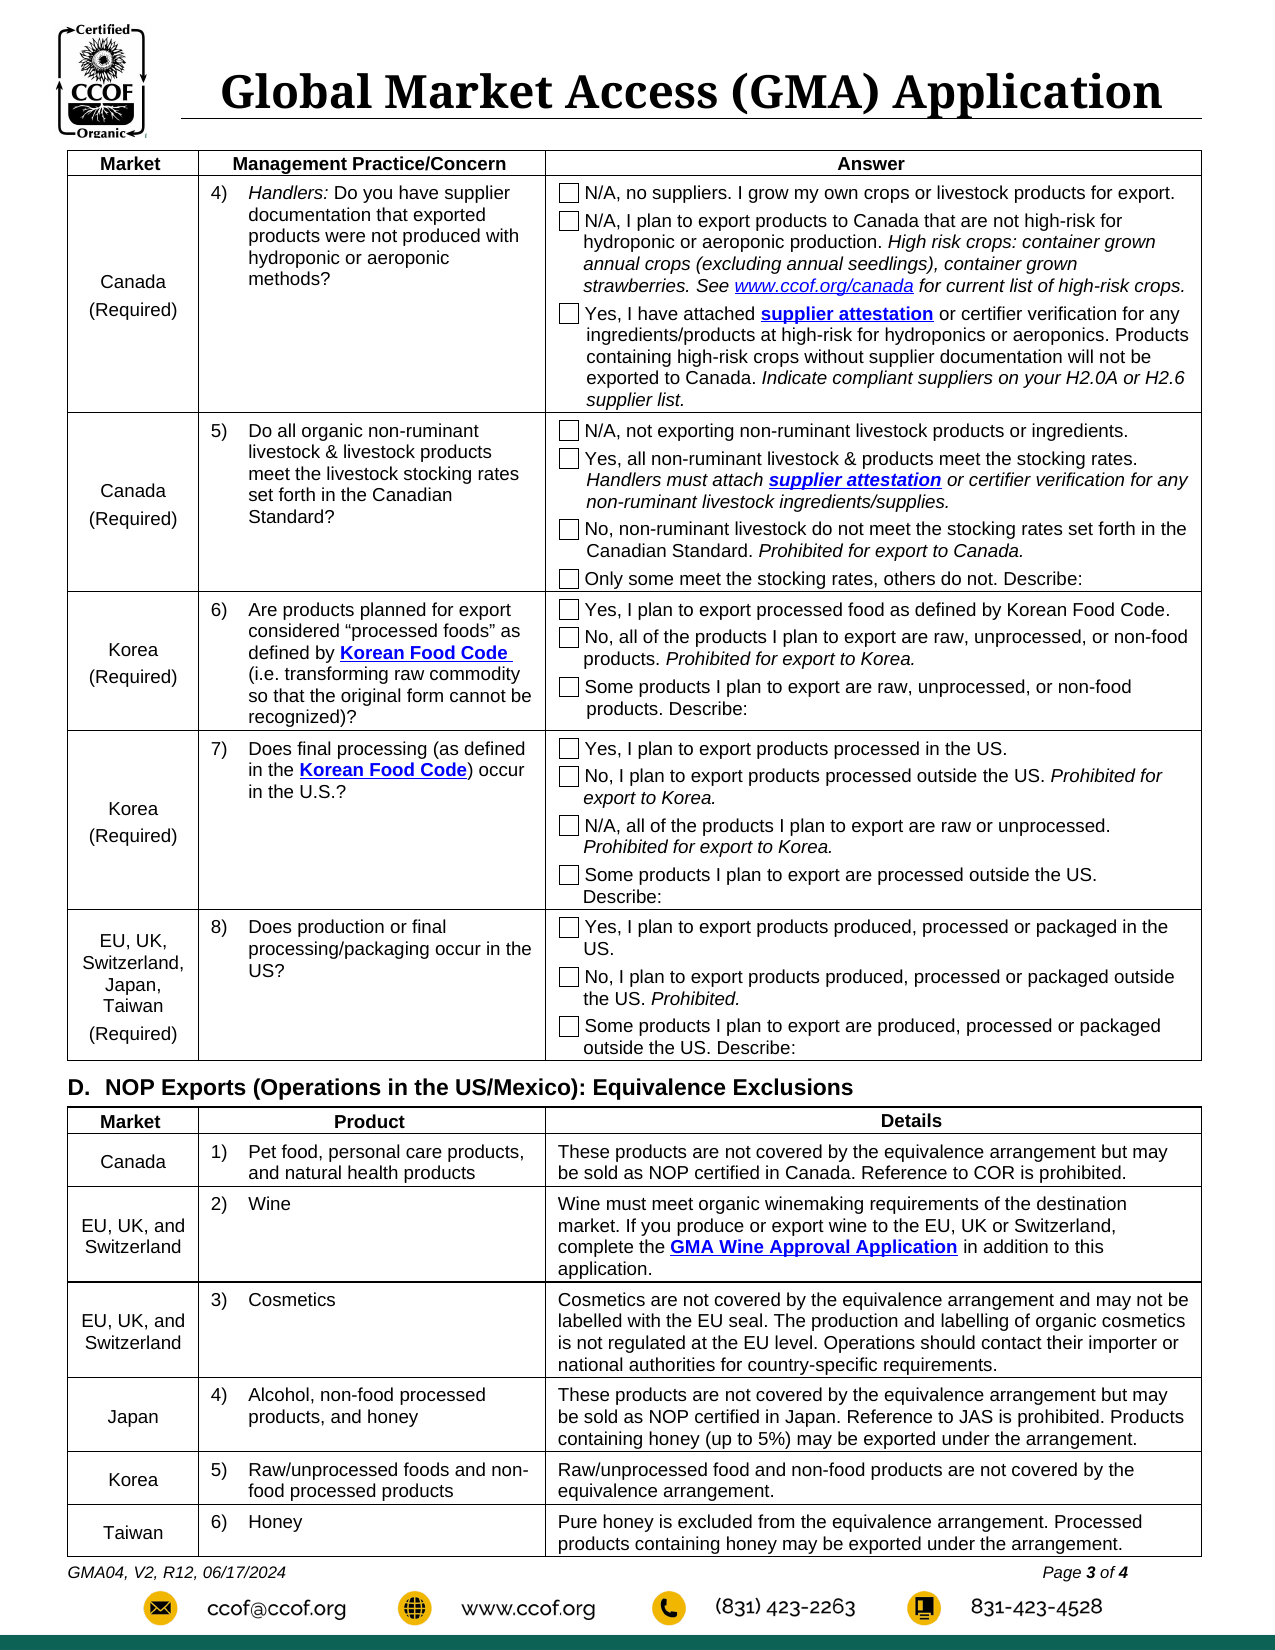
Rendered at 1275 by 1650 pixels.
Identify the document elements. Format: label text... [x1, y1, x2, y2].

table_cell Japan [68, 1378, 198, 1451]
table_cell Pure honey is excluded from the equivalence arrangement. Processed products containing honey may be exported under the arrangement. [546, 1505, 1201, 1556]
table_cell Yes, I plan to export processed food as defined by Korean Food Code. No, all of the products I plan to export are raw, unprocessed, or non-food products. Prohibited for export to Korea. Some products I plan to export are raw, unprocessed, or non-food products. Describe: [546, 592, 1201, 730]
table_header Details [546, 1108, 1201, 1133]
picture [0, 1575, 1275, 1650]
table_cell Honey [199, 1505, 545, 1556]
table_cell N/A, not exporting non-ruminant livestock products or ingredients. Yes, all non-ruminant livestock & products meet the stocking rates. Handlers must attach supplier attestation or certifier verification for any non-ruminant livestock ingredients/supplies. No, non-ruminant livestock do not meet the stocking rates set forth in the Canadian Standard. Prohibited for export to Canada. Only some meet the stocking rates, others do not. Describe: [546, 413, 1201, 591]
table_cell Pet food, personal care products, and natural health products [199, 1134, 545, 1186]
table_cell Korea [68, 1452, 198, 1503]
table_cell Does production or final processing/packaging occur in the US? [199, 910, 545, 1060]
table_cell Yes, I plan to export products produced, processed or packaged in the US. No, I plan to export products produced, processed or packaged outside the US. Prohibited. Some products I plan to export are produced, processed or packaged outside the US. Describe: [546, 910, 1201, 1060]
table_cell Canada [68, 1134, 198, 1186]
table_cell EU, UK, Switzerland, Japan, Taiwan (Required) [68, 910, 198, 1060]
table_cell Alcohol, non-food processed products, and honey [199, 1378, 545, 1451]
table_cell These products are not covered by the equivalence arrangement but may be sold as NOP certified in Canada. Reference to COR is prohibited. [546, 1134, 1201, 1186]
table_header Market [68, 1108, 198, 1133]
table_cell These products are not covered by the equivalence arrangement but may be sold as NOP certified in Japan. Reference to JAS is prohibited. Products containing honey (up to 5%) may be exported under the arrangement. [546, 1378, 1201, 1451]
table_cell Handlers: Do you have supplier documentation that exported products were not produced with hydroponic or aeroponic methods? [199, 176, 545, 412]
table_cell Wine must meet organic winemaking requirements of the destination market. If you produce or export wine to the EU, UK or Switzerland, complete the GMA Wine Approval Application in addition to this application. [546, 1187, 1201, 1281]
picture [52, 24, 147, 137]
table_cell Taiwan [68, 1505, 198, 1556]
table_cell Do all organic non-ruminant livestock & livestock products meet the livestock stocking rates set forth in the Canadian Standard? [199, 413, 545, 591]
table_cell Korea (Required) [68, 592, 198, 730]
table_cell EU, UK, and Switzerland [68, 1187, 198, 1281]
table_cell Raw/unprocessed food and non-food products are not covered by the equivalence arrangement. [546, 1452, 1201, 1503]
table_cell N/A, no suppliers. I grow my own crops or livestock products for export. N/A, I plan to export products to Canada that are not high-risk for hydroponic or aeroponic production. High risk crops: container grown annual crops (excluding annual seedlings), container grown strawberries. See www.ccof.org/canada for current list of high-risk crops. Yes, I have attached supplier attestation or certifier verification for any ingredients/products at high-risk for hydroponics or aeroponics. Products containing high-risk crops without supplier documentation will not be exported to Canada. Indicate compliant suppliers on your H2.0A or H2.6 supplier list. [546, 176, 1201, 412]
table_cell Wine [199, 1187, 545, 1281]
table_cell EU, UK, and Switzerland [68, 1283, 198, 1377]
table_cell Yes, I plan to export products processed in the US. No, I plan to export products processed outside the US. Prohibited for export to Korea. N/A, all of the products I plan to export are raw or unprocessed. Prohibited for export to Korea. Some products I plan to export are processed outside the US. Describe: [546, 731, 1201, 909]
table_cell Does final processing (as defined in the Korean Food Code) occur in the U.S.? [199, 731, 545, 909]
table_cell Canada (Required) [68, 176, 198, 412]
table_cell Canada (Required) [68, 413, 198, 591]
list NOP Exports (Operations in the US/Mexico): Equivalence Exclusions [67, 1074, 1201, 1100]
table_cell Korea (Required) [68, 731, 198, 909]
table_cell Cosmetics are not covered by the equivalence arrangement and may not be labelled with the EU seal. The production and labelling of organic cosmetics is not regulated at the EU level. Operations should contact their importer or national authorities for country-specific requirements. [546, 1283, 1201, 1377]
table_cell Cosmetics [199, 1283, 545, 1377]
table_header Management Practice/Concern [199, 151, 545, 175]
table_cell Raw/unprocessed foods and non-food processed products [199, 1452, 545, 1503]
table_header Market [68, 151, 198, 175]
table_header Product [199, 1108, 545, 1133]
table_header Answer [546, 151, 1201, 175]
table_cell Are products planned for export considered “processed foods” as defined by Korean Food Code (i.e. transforming raw commodity so that the original form cannot be recognized)? [199, 592, 545, 730]
